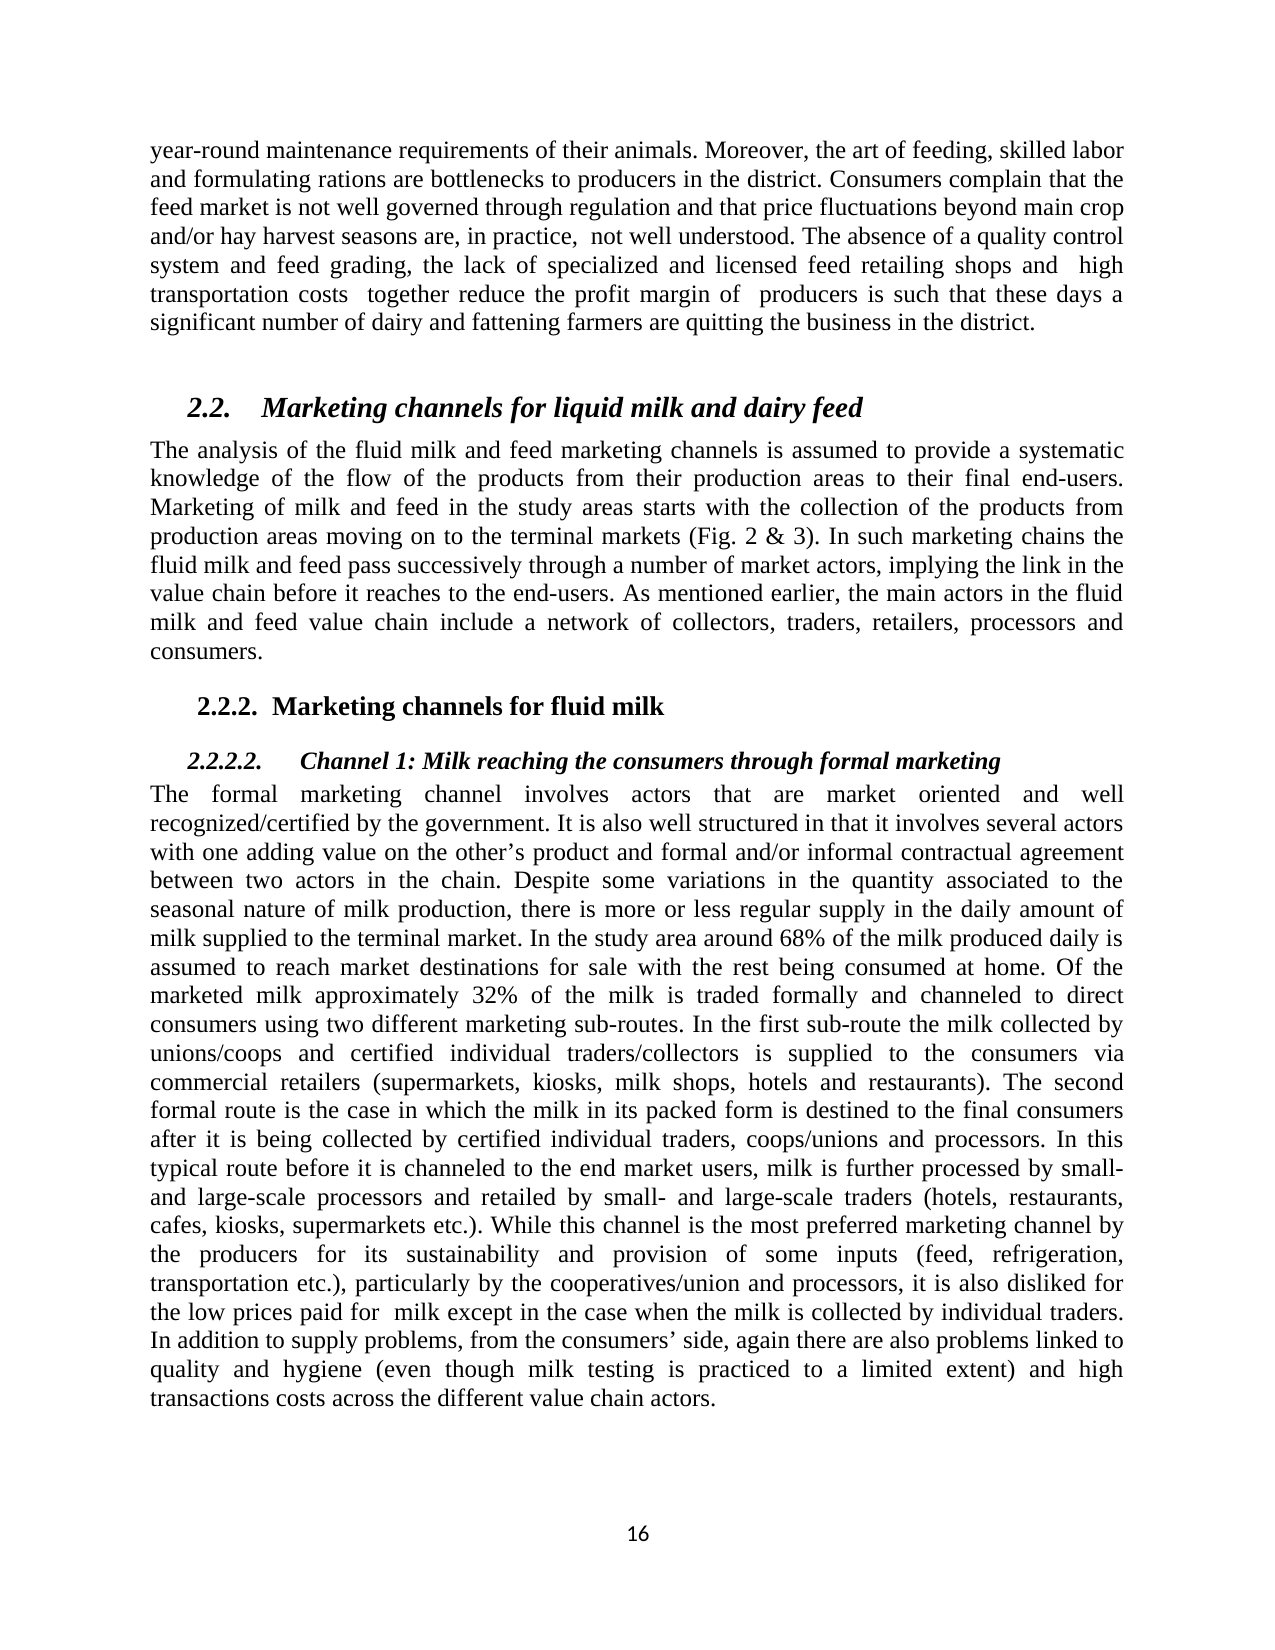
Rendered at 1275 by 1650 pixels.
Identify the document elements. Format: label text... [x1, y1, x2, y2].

subtitle Marketing channels for liquid milk and dairy feed [187, 390, 1125, 423]
text The formal marketing channel involves actors that are market oriented and well recognized/certified by the government. It is also well structured in that it involves several actors with one adding value on the other’s product and formal and/or informal contractual agreement between two actors in the chain. Despite some variations in the quantity associated to the seasonal nature of milk production, there is more or less regular supply in the daily amount of milk supplied to the terminal market. In the study area around 68% of the milk produced daily is assumed to reach market destinations for sale with the rest being consumed at home. Of the marketed milk approximately 32% of the milk is traded formally and channeled to direct consumers using two different marketing sub-routes. In the first sub-route the milk collected by unions/coops and certified individual traders/collectors is supplied to the consumers via commercial retailers (supermarkets, kiosks, milk shops, hotels and restaurants). The second formal route is the case in which the milk in its packed form is destined to the final consumers after it is being collected by certified individual traders, coops/unions and processors. In this typical route before it is channeled to the end market users, milk is further processed by small- and large-scale processors and retailed by small- and large-scale traders (hotels, restaurants, cafes, kiosks, supermarkets etc.). While this channel is the most preferred marketing channel by the producers for its sustainability and provision of some inputs (feed, refrigeration, transportation etc.), particularly by the cooperatives/union and processors, it is also disliked for the low prices paid for milk except in the case when the milk is collected by individual traders. In addition to supply problems, from the consumers’ side, again there are also problems linked to quality and hygiene (even though milk testing is practiced to a limited extent) and high transactions costs across the different value chain actors. [150, 779, 1125, 1412]
text The analysis of the fluid milk and feed marketing channels is assumed to provide a systematic knowledge of the flow of the products from their production areas to their final end-users. Marketing of milk and feed in the study areas starts with the collection of the products from production areas moving on to the terminal markets (Fig. 2 & 3). In such marketing chains the fluid milk and feed pass successively through a number of market actors, implying the link in the value chain before it reaches to the end-users. As mentioned earlier, the main actors in the fluid milk and feed value chain include a network of collectors, traders, retailers, processors and consumers. [150, 435, 1125, 665]
subtitle Channel 1: Milk reaching the consumers through formal marketing [187, 746, 1125, 775]
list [150, 135, 1125, 336]
subtitle Marketing channels for fluid milk [197, 690, 1125, 721]
